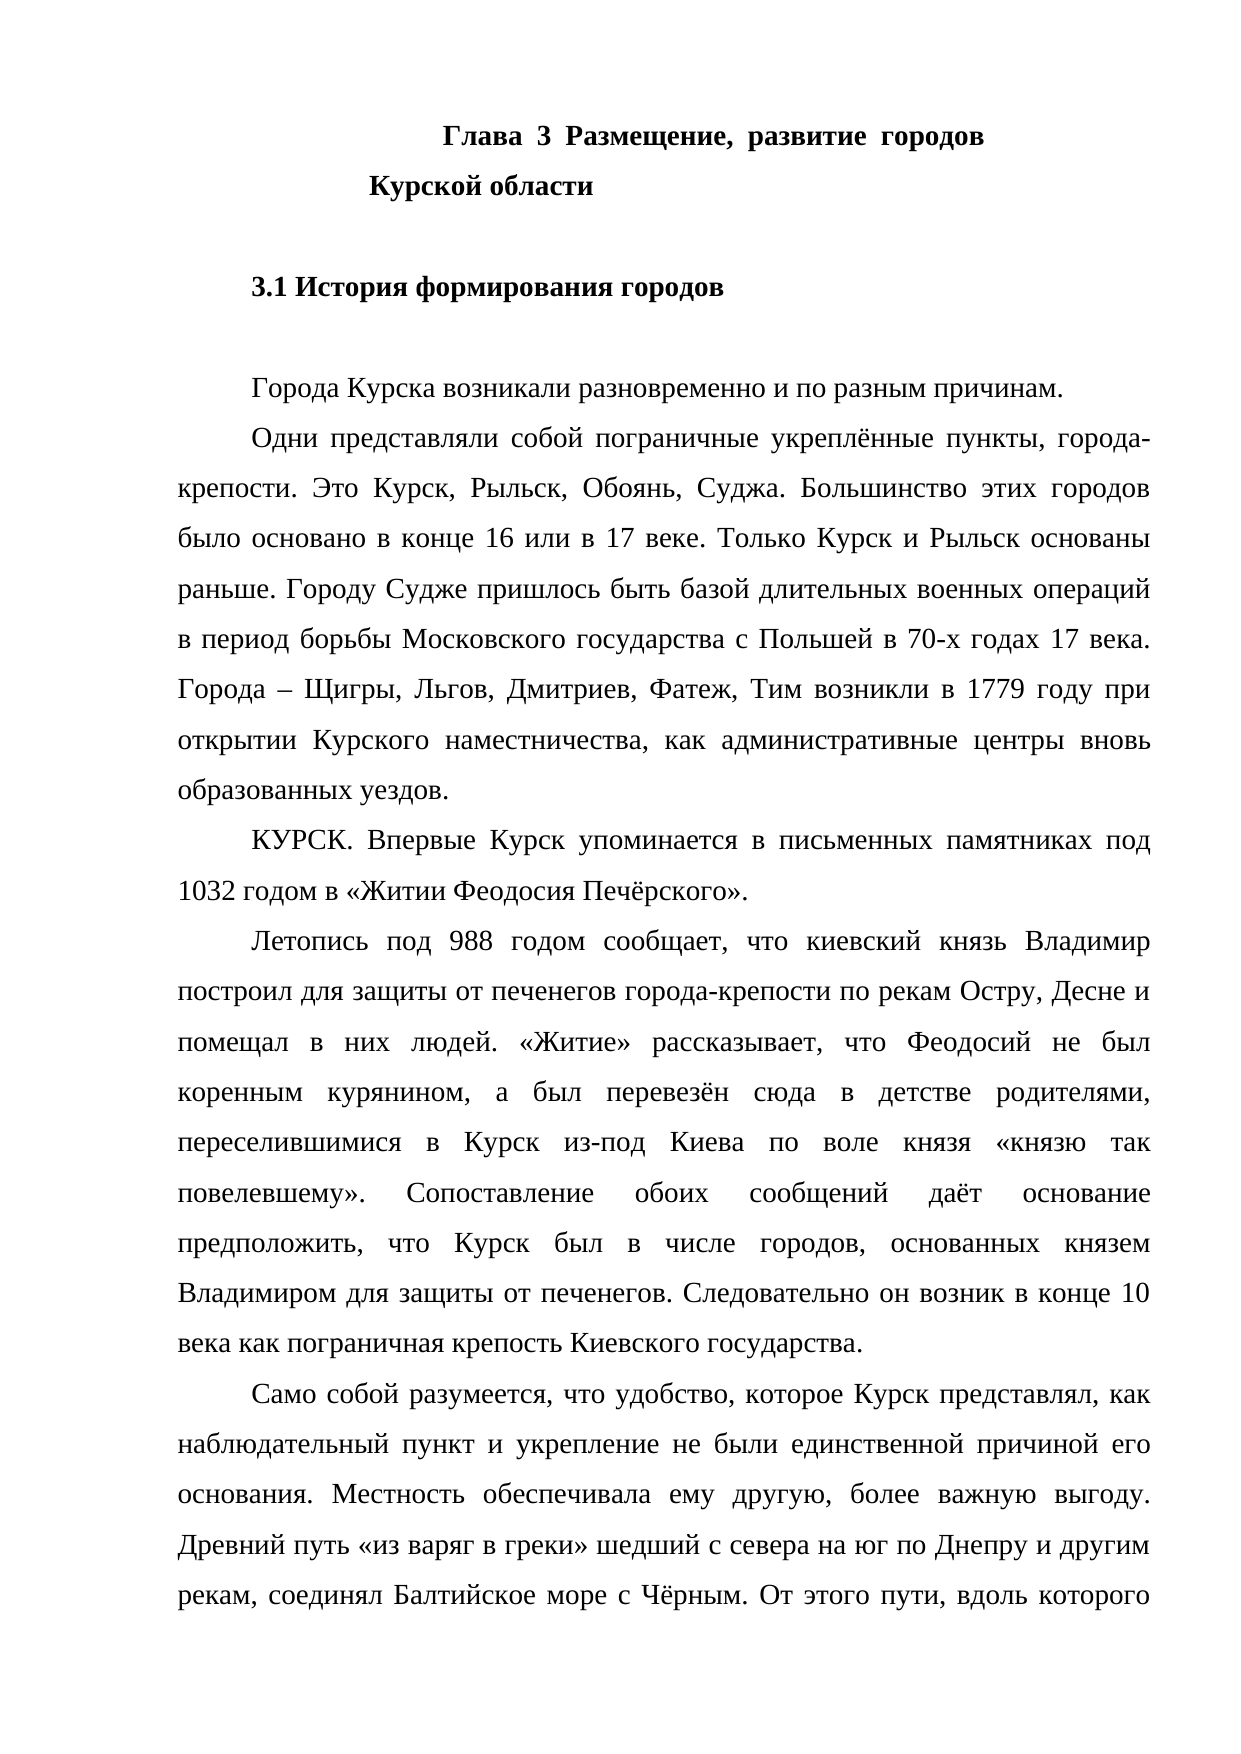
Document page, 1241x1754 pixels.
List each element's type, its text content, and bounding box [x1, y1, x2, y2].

text Одни представляли собой пограничные укреплённые пункты, города-крепости. Это Курск, Рыльск, Обоянь, Суджа. Большинство этих городов было основано в конце 16 или в 17 веке. Только Курск и Рыльск основаны раньше. Городу Судже пришлось быть базой длительных военных операций в период борьбы Московского государства с Польшей в 70-х годах 17 века. Города – Щигры, Льгов, Дмитриев, Фатеж, Тим возникли в 1779 году при открытии Курского наместничества, как административные центры вновь образованных уездов. [177, 420, 1152, 806]
text Глава 3 Размещение, развитие городов Курской области [369, 118, 985, 202]
text КУРСК. Впервые Курск упоминается в письменных памятниках под 1032 годом в «Житии Феодосия Печёрского». [177, 822, 1152, 906]
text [177, 1376, 1152, 1611]
text Летопись под 988 годом сообщает, что киевский князь Владимир построил для защиты от печенегов города-крепости по рекам Остру, Десне и помещал в них людей. «Житие» рассказывает, что Феодосий не был коренным курянином, а был перевезён сюда в детстве родителями, переселившимися в Курск из-под Киева по воле князя «князю так повелевшему». Сопоставление обоих сообщений даёт основание предположить, что Курск был в числе городов, основанных князем Владимиром для защиты от печенегов. Следовательно он возник в конце 10 века как пограничная крепость Киевского государства. [177, 923, 1152, 1359]
text Города Курска возникали разновременно и по разным причинам. [177, 370, 1152, 403]
text 3.1 История формирования городов [177, 269, 1152, 303]
